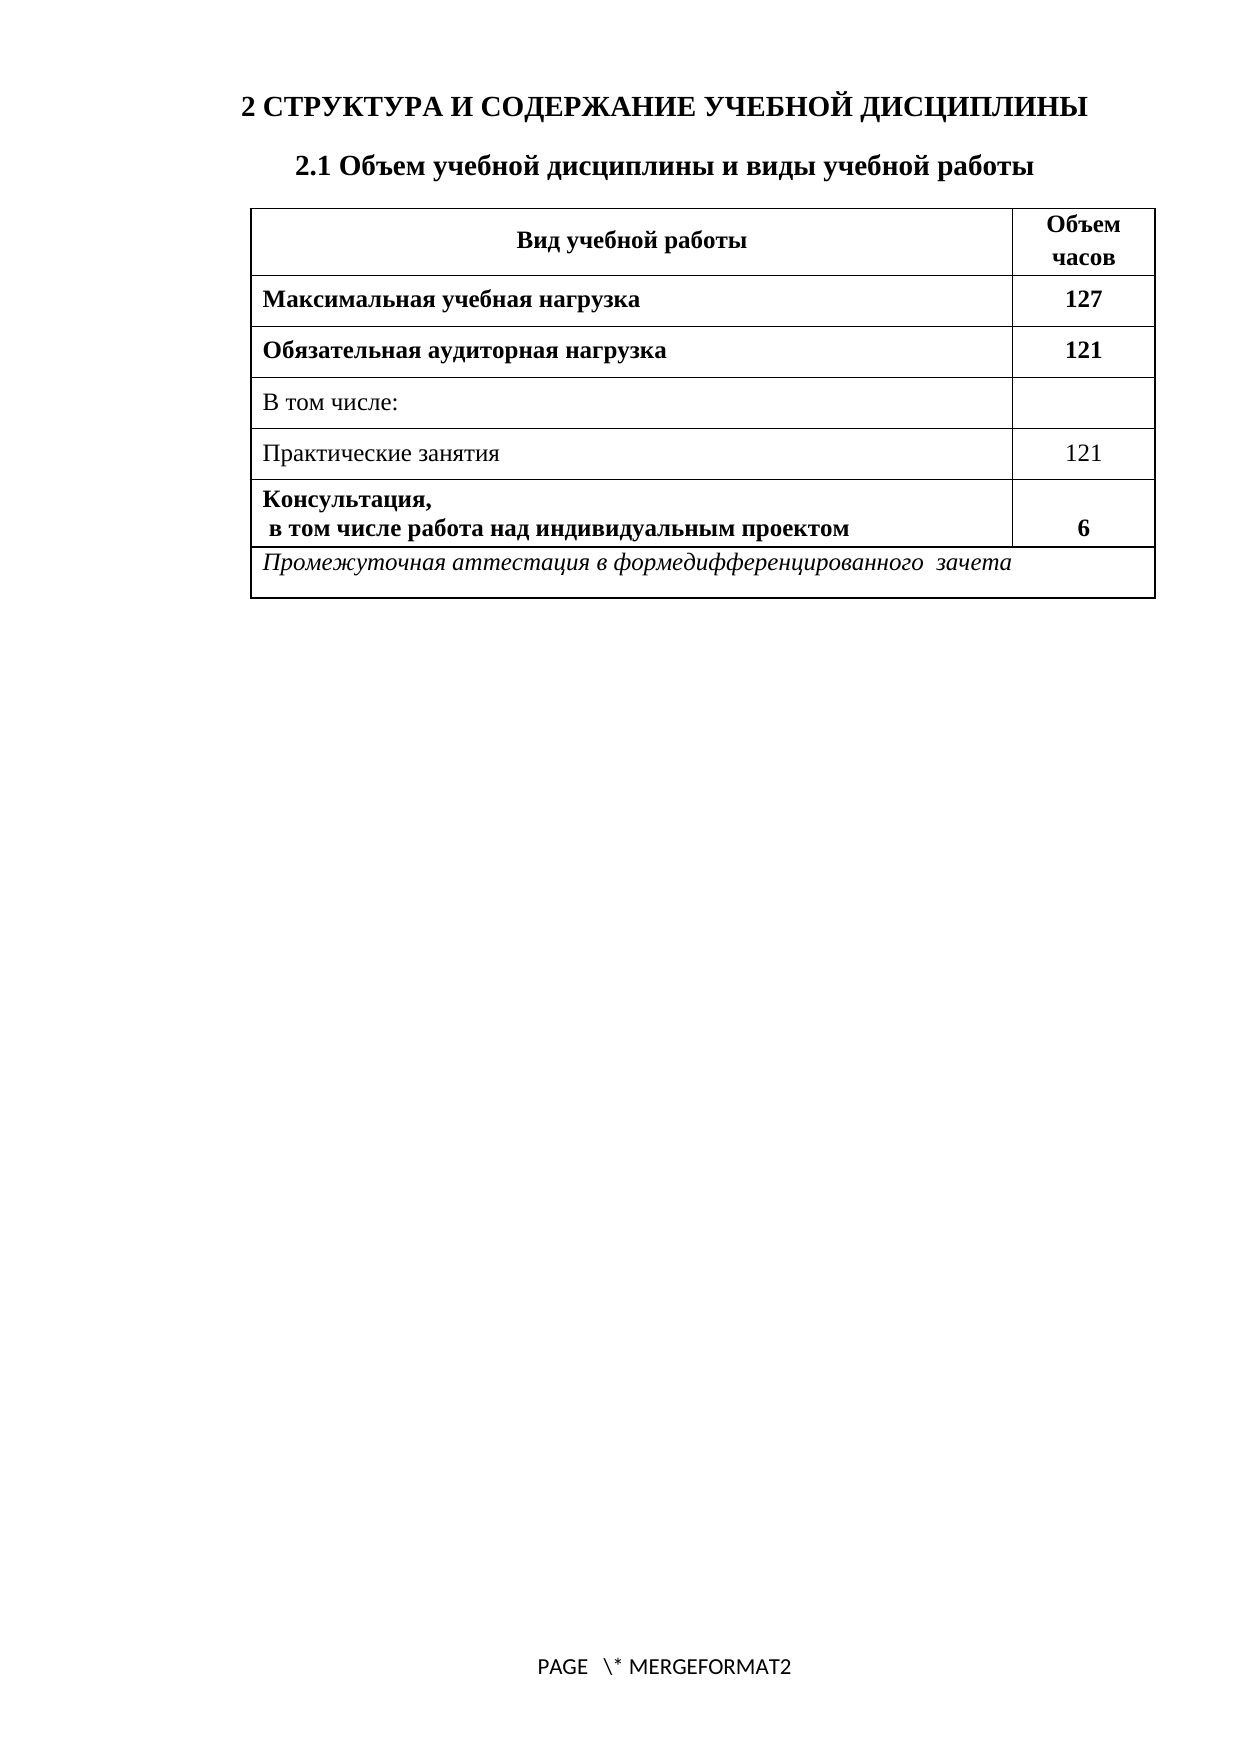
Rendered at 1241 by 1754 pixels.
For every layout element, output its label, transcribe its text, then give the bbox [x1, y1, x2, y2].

table_cell [1013, 378, 1154, 428]
table_cell 121 [1013, 429, 1154, 479]
table_cell Обязательная аудиторная нагрузка [252, 327, 1012, 377]
table_cell 6 [1013, 480, 1154, 546]
table_cell Практические занятия [252, 429, 1012, 479]
table_cell Промежуточная аттестация в формедифференцированного зачета [252, 548, 1154, 597]
table_cell В том числе: [252, 378, 1012, 428]
table_cell Максимальная учебная нагрузка [252, 276, 1012, 326]
table_header Вид учебной работы [252, 209, 1012, 274]
text 2.1 Объем учебной дисциплины и виды учебной работы [162, 148, 1167, 182]
table_cell 121 [1013, 327, 1154, 377]
table_header Объем часов [1013, 209, 1154, 274]
table_cell Консультация, в том числе работа над индивидуальным проектом [252, 480, 1012, 546]
text 2 СТРУКТУРА И СОДЕРЖАНИЕ УЧЕБНОЙ ДИСЦИПЛИНЫ [162, 89, 1167, 122]
table_cell 127 [1013, 276, 1154, 326]
